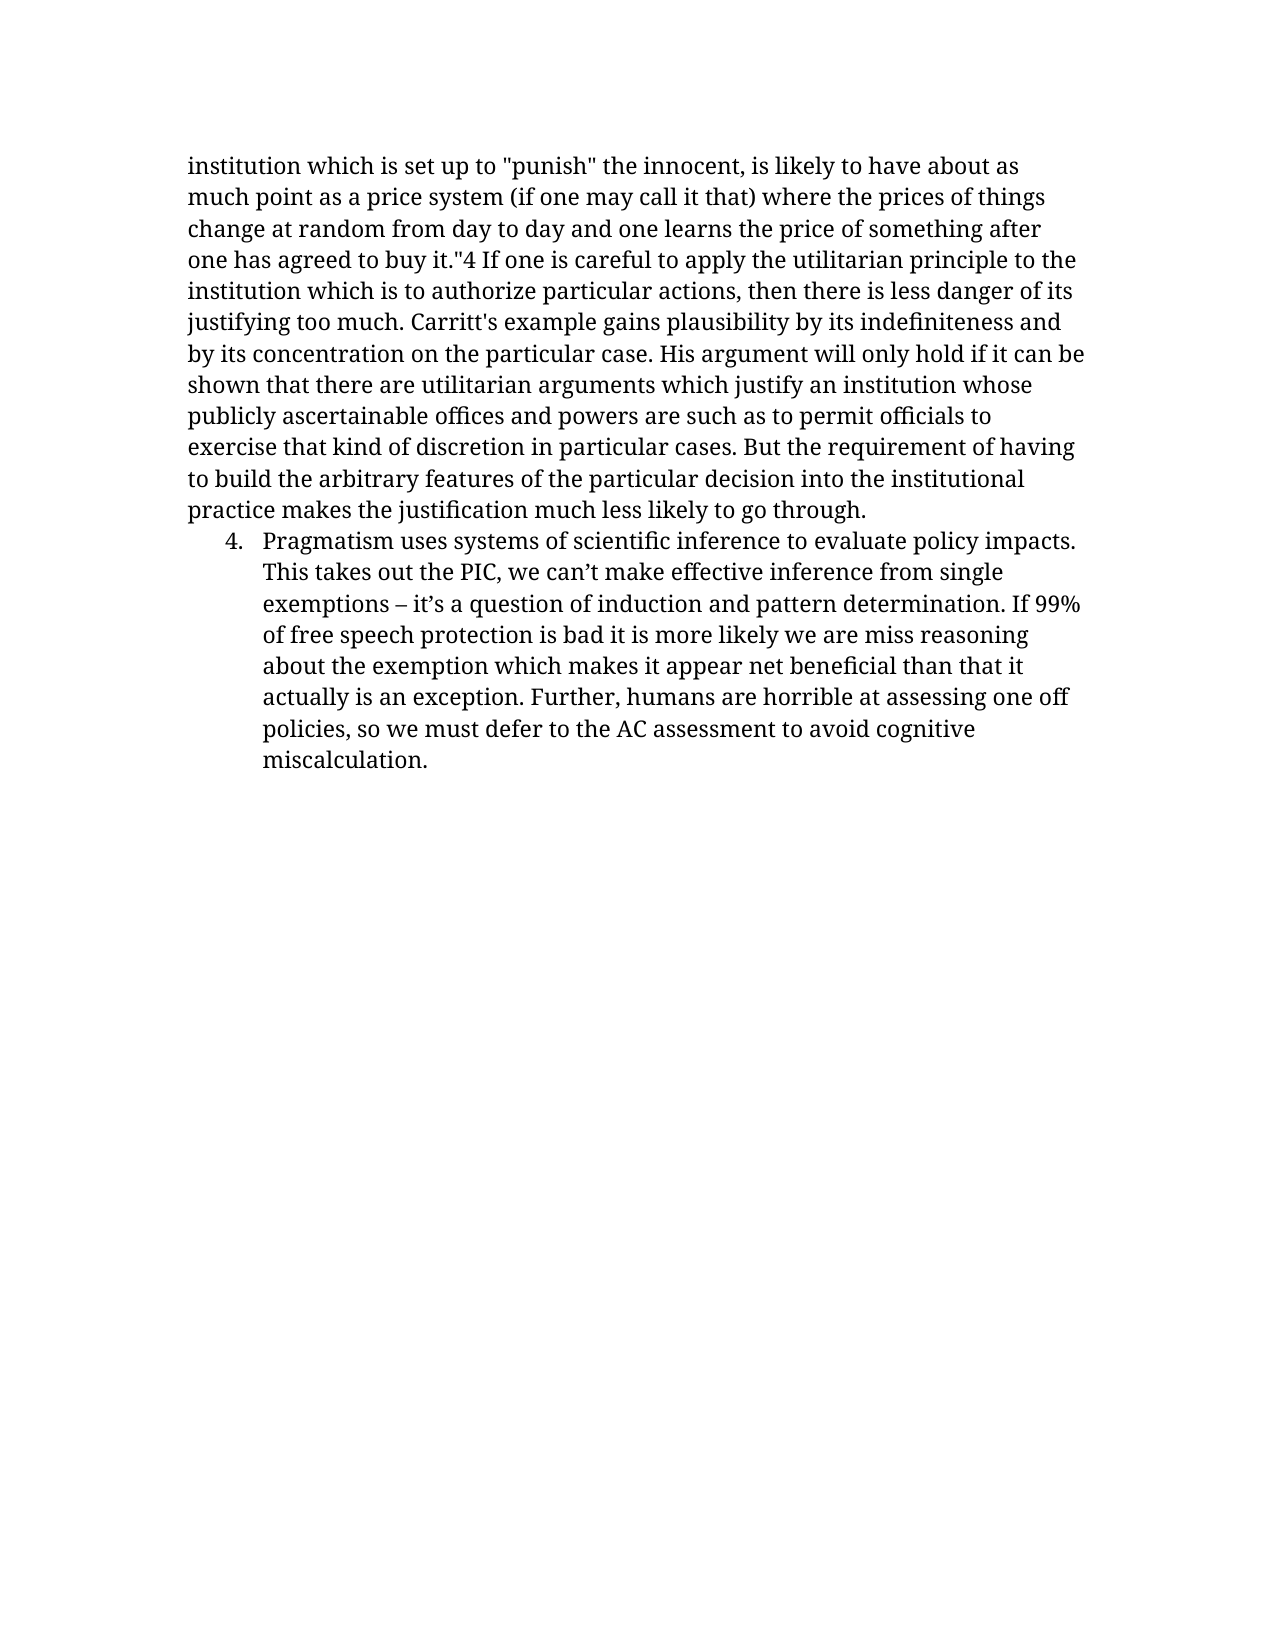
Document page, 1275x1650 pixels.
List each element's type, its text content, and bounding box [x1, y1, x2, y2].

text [187, 150, 1087, 525]
list Pragmatism uses systems of scientific inference to evaluate policy impacts. This takes out the PIC, we can’t make effective inference from single exemptions – it’s a question of induction and pattern determination. If 99% of free speech protection is bad it is more likely we are miss reasoning about the exemption which makes it appear net beneficial than that it actually is an exception. Further, humans are horrible at assessing one off policies, so we must defer to the AC assessment to avoid cognitive miscalculation. [225, 525, 1087, 775]
